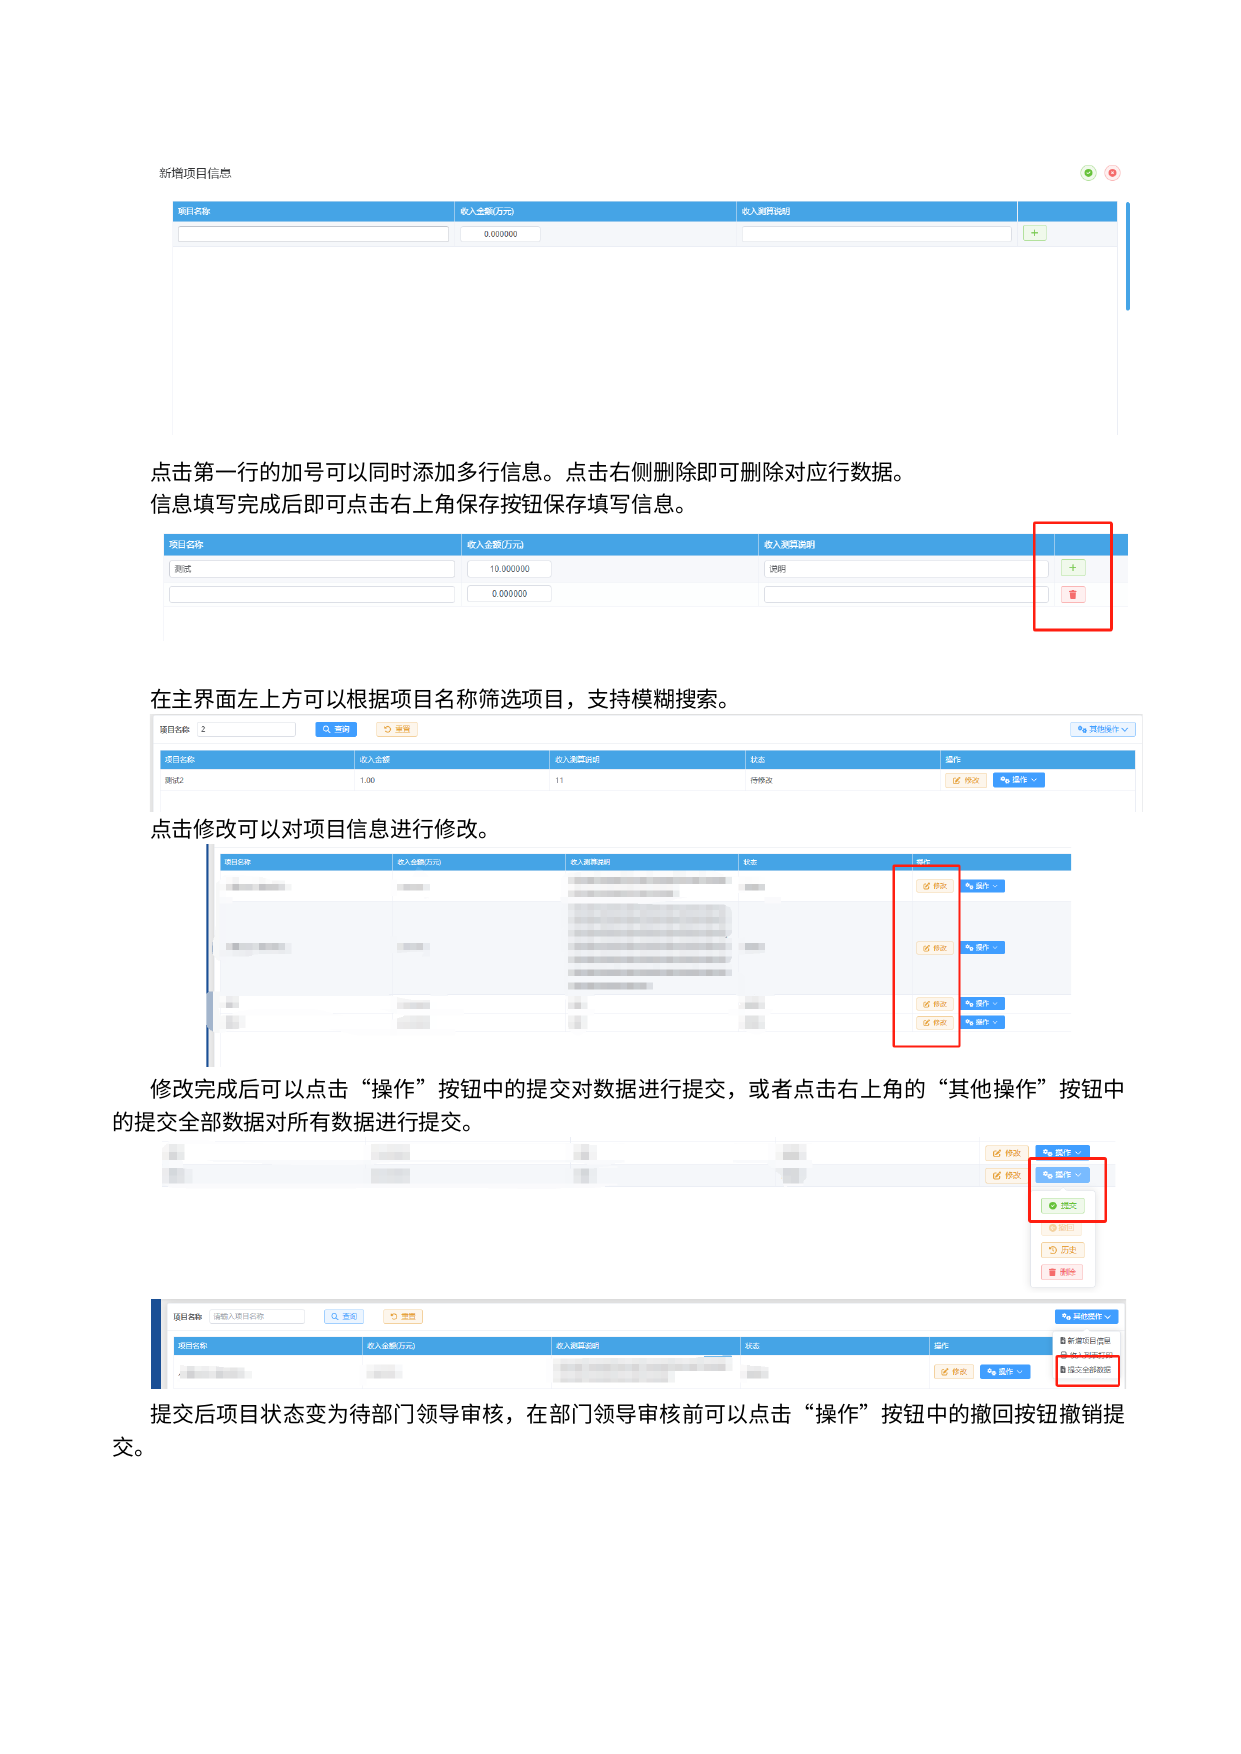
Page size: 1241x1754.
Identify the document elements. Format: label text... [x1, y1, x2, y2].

picture [149, 162, 1142, 448]
picture [151, 1299, 1127, 1389]
text 信息填写完成后即可点击右上角保存按钮保存填写信息。 [112, 487, 1128, 519]
picture [149, 714, 1143, 812]
picture [162, 1137, 1116, 1293]
text 在主界面左上方可以根据项目名称筛选项目，支持模糊搜索。 [112, 682, 1128, 714]
text 提交后项目状态变为待部门领导审核，在部门领导审核前可以点击“操作”按钮中的撤回按钮撤销提交。 [112, 1397, 1128, 1462]
text 点击修改可以对项目信息进行修改。 [112, 812, 1128, 844]
text 点击第一行的加号可以同时添加多行信息。点击右侧删除即可删除对应行数据。 [112, 454, 1128, 487]
picture [206, 844, 1072, 1067]
text 修改完成后可以点击“操作”按钮中的提交对数据进行提交，或者点击右上角的“其他操作”按钮中的提交全部数据对所有数据进行提交。 [112, 1072, 1128, 1137]
picture [149, 519, 1128, 641]
